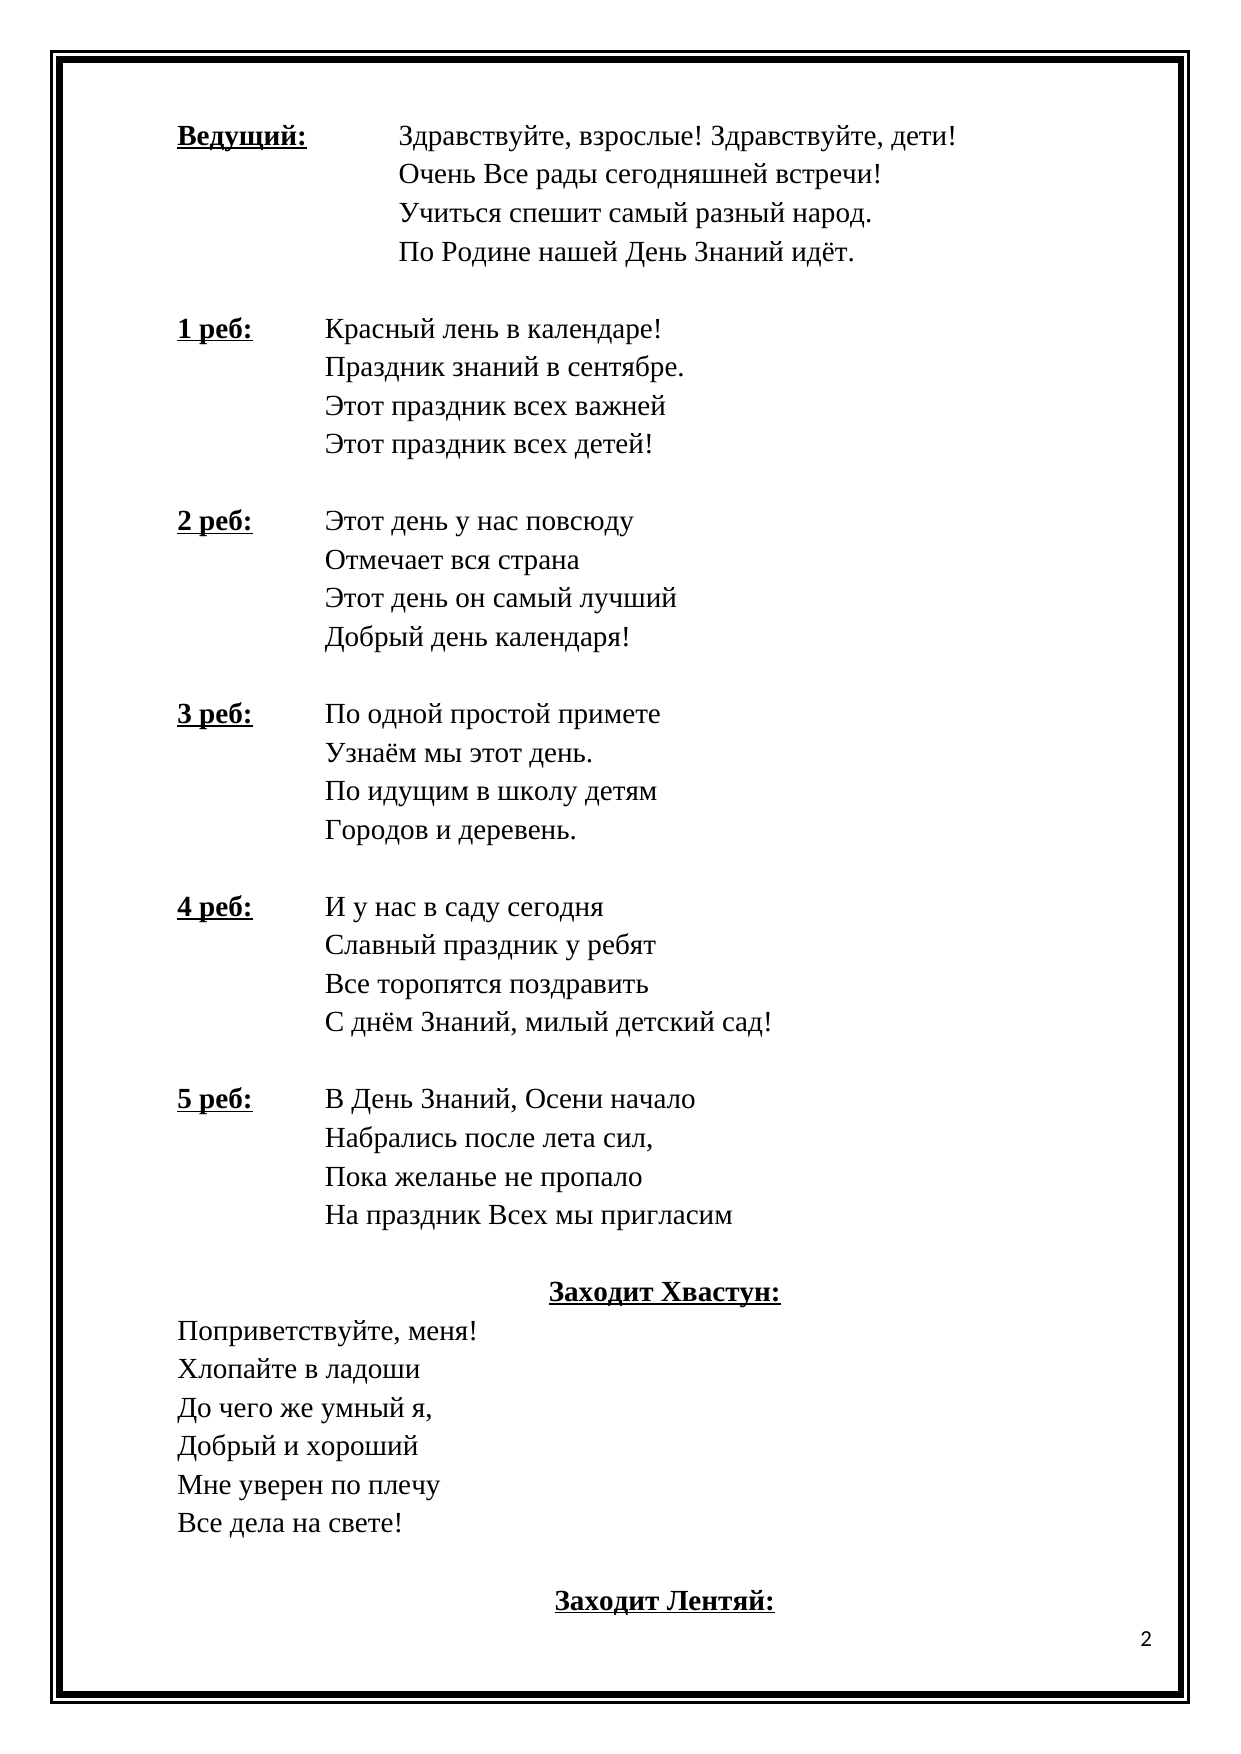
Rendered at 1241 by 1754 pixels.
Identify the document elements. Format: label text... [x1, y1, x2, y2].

text Отмечает вся страна [177, 542, 1152, 576]
text Набрались после лета сил, [177, 1120, 1152, 1154]
text Очень Все рады сегодняшней встречи! [177, 157, 1152, 190]
text Мне уверен по плечу [177, 1467, 1152, 1501]
text Этот праздник всех важней [177, 388, 1152, 421]
text Этот праздник всех детей! [177, 426, 1152, 460]
text 5 реб: В День Знаний, Осени начало [177, 1082, 1152, 1115]
text 4 реб: И у нас в саду сегодня [177, 889, 1152, 922]
text Хлопайте в ладоши [177, 1351, 1152, 1385]
text Добрый день календаря! [177, 619, 1152, 653]
text Заходит Хвастун: [177, 1274, 1152, 1308]
text Поприветствуйте, меня! [177, 1313, 1152, 1346]
text Пока желанье не пропало [177, 1159, 1152, 1192]
text До чего же умный я, [177, 1390, 1152, 1423]
text Добрый и хороший [177, 1428, 1152, 1462]
text Праздник знаний в сентябре. [177, 349, 1152, 383]
text Учиться спешит самый разный народ. [177, 195, 1152, 229]
text Все дела на свете! [177, 1506, 1152, 1539]
text 2 реб: Этот день у нас повсюду [177, 503, 1152, 537]
text По идущим в школу детям [177, 773, 1152, 807]
text Городов и деревень. [177, 812, 1152, 845]
text Ведущий: Здравствуйте, взрослые! Здравствуйте, дети! [177, 118, 1152, 152]
text Славный праздник у ребят [251, 927, 1152, 961]
text Заходит Лентяй: [177, 1583, 1152, 1616]
text 3 реб: По одной простой примете [177, 696, 1152, 730]
text Все торопятся поздравить [177, 966, 1152, 999]
text С днём Знаний, милый детский сад! [177, 1004, 1152, 1038]
text На праздник Всех мы пригласим [177, 1197, 1152, 1231]
text 1 реб: Красный лень в календаре! [177, 311, 1152, 344]
text По Родине нашей День Знаний идёт. [177, 234, 1152, 267]
text Этот день он самый лучший [177, 581, 1152, 614]
text Узнаём мы этот день. [177, 735, 1152, 768]
